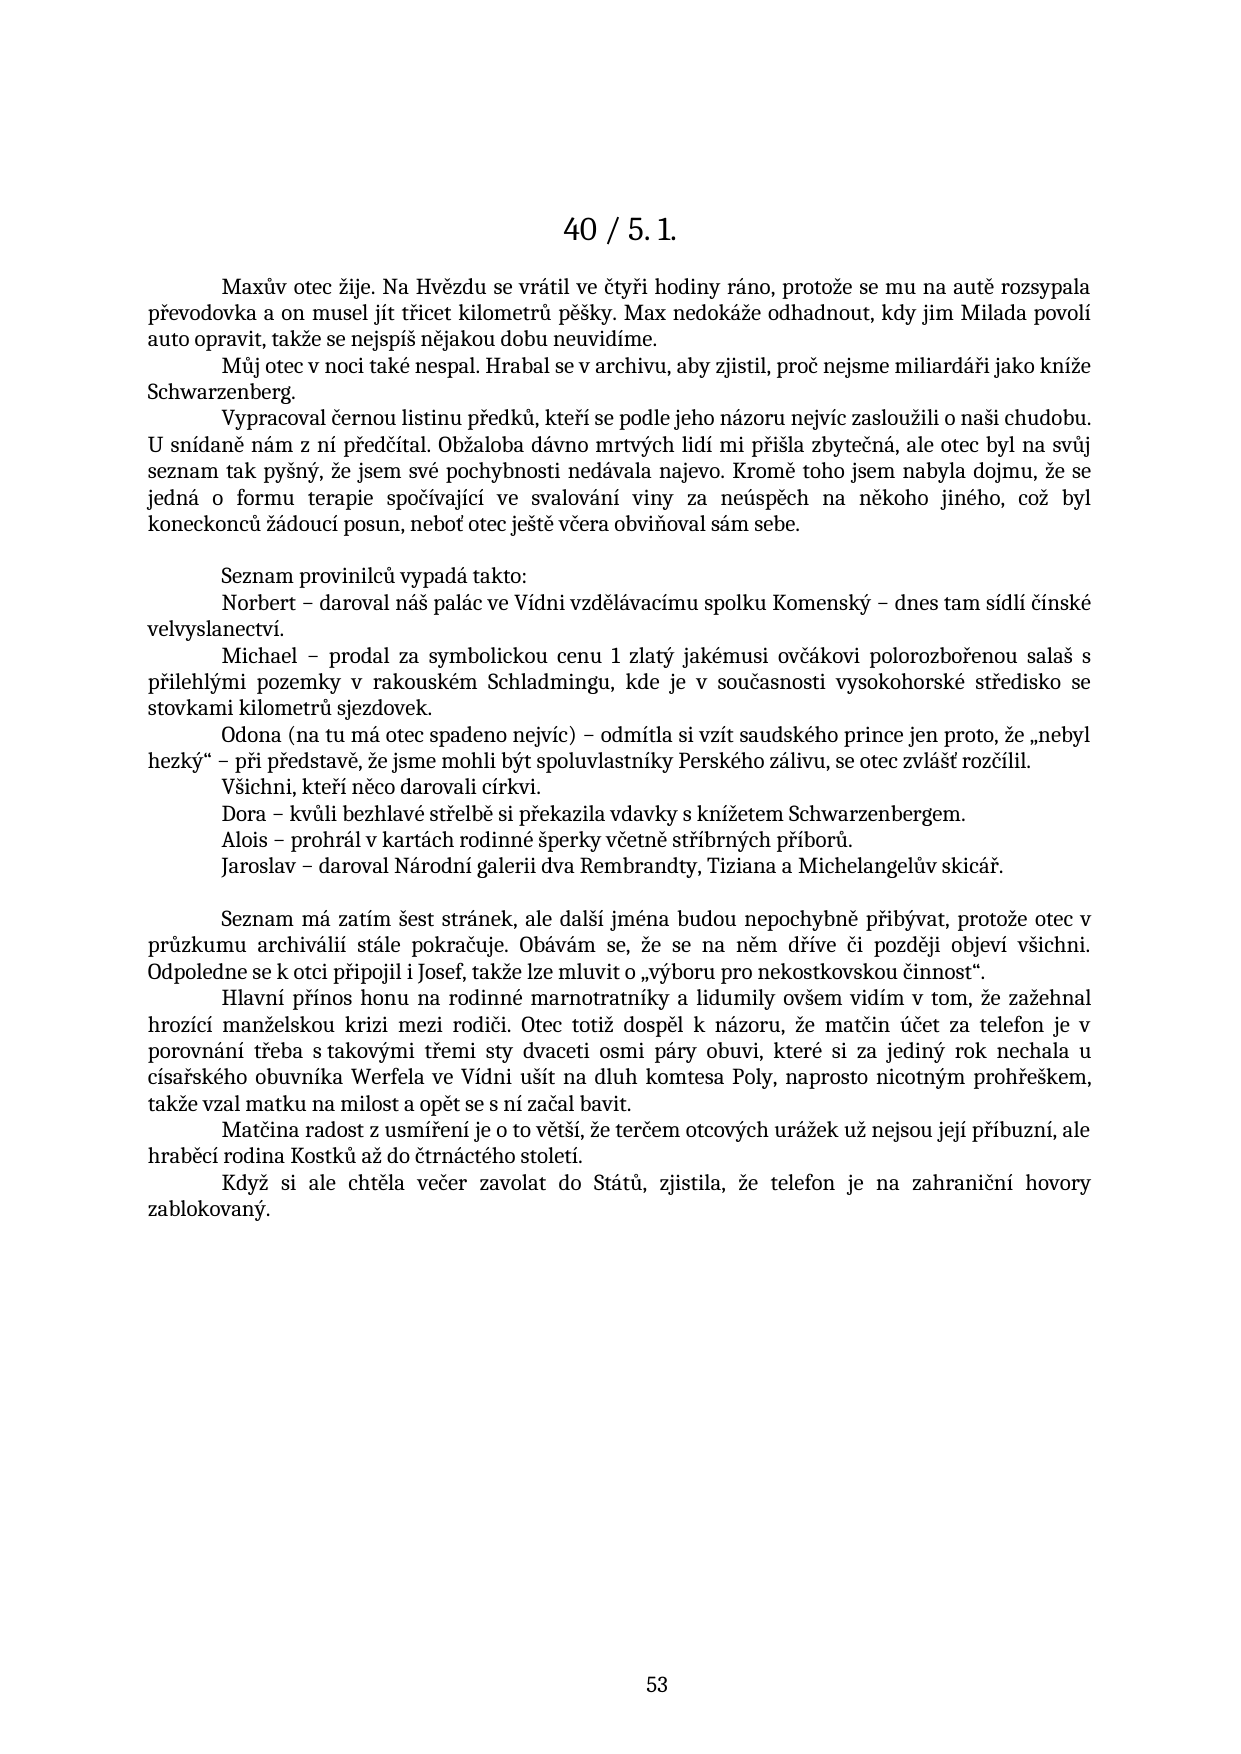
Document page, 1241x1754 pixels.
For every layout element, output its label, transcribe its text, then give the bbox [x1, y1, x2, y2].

text Matčina radost z usmíření je o to větší, že terčem otcových urážek už nejsou její příbuzní, ale hraběcí rodina Kostků až do čtrnáctého století. [148, 1117, 1093, 1169]
text Když si ale chtěla večer zavolat do Států, zjistila, že telefon je na zahraniční hovory zablokovaný. [148, 1169, 1093, 1222]
text Vypracoval černou listinu předků, kteří se podle jeho názoru nejvíc zasloužili o naši chudobu. U snídaně nám z ní předčítal. Obžaloba dávno mrtvých lidí mi přišla zbytečná, ale otec byl na svůj seznam tak pyšný, že jsem své pochybnosti nedávala najevo. Kromě toho jsem nabyla dojmu, že se jedná o formu terapie spočívající ve svalování viny za neúspěch na někoho jiného, což byl koneckonců žádoucí posun, neboť otec ještě včera obviňoval sám sebe. [148, 405, 1093, 537]
text Dora − kvůli bezhlavé střelbě si překazila vdavky s knížetem Schwarzenbergem. [148, 801, 1093, 827]
text Michael − prodal za symbolickou cenu 1 zlatý jakémusi ovčákovi polorozbořenou salaš s přilehlými pozemky v rakouském Schladmingu, kde je v současnosti vysokohorské středisko se stovkami kilometrů sjezdovek. [148, 642, 1093, 721]
text Odona (na tu má otec spadeno nejvíc) − odmítla si vzít saudského prince jen proto, že „nebyl hezký“ − při představě, že jsme mohli být spoluvlastníky Perského zálivu, se otec zvlášť rozčílil. [148, 721, 1093, 774]
text Hlavní přínos honu na rodinné marnotratníky a lidumily ovšem vidím v tom, že zažehnal hrozící manželskou krizi mezi rodiči. Otec totiž dospěl k názoru, že matčin účet za telefon je v porovnání třeba s takovými třemi sty dvaceti osmi páry obuvi, které si za jediný rok nechala u císařského obuvníka Werfela ve Vídni ušít na dluh komtesa Poly, naprosto nicotným prohřeškem, takže vzal matku na milost a opět se s ní začal bavit. [148, 985, 1093, 1117]
text Jaroslav − daroval Národní galerii dva Rembrandty, Tiziana a Michelangelův skicář. [148, 853, 1093, 879]
text Můj otec v noci také nespal. Hrabal se v archivu, aby zjistil, proč nejsme miliardáři jako kníže Schwarzenberg. [148, 352, 1093, 405]
text Maxův otec žije. Na Hvězdu se vrátil ve čtyři hodiny ráno, protože se mu na autě rozsypala převodovka a on musel jít třicet kilometrů pěšky. Max nedokáže odhadnout, kdy jim Milada povolí auto opravit, takže se nejspíš nějakou dobu neuvidíme. [148, 273, 1093, 352]
text Norbert − daroval náš palác ve Vídni vzdělávacímu spolku Komenský − dnes tam sídlí čínské velvyslanectví. [148, 590, 1093, 642]
text Seznam provinilců vypadá takto: [148, 563, 1093, 590]
subtitle 40 / 5. 1. [148, 210, 1093, 248]
text Alois − prohrál v kartách rodinné šperky včetně stříbrných příborů. [148, 827, 1093, 853]
text Seznam má zatím šest stránek, ale další jména budou nepochybně přibývat, protože otec v průzkumu archiválií stále pokračuje. Obávám se, že se na něm dříve či později objeví všichni. Odpoledne se k otci připojil i Josef, takže lze mluvit o „výboru pro nekostkovskou činnost“. [148, 906, 1093, 985]
text Všichni, kteří něco darovali církvi. [148, 774, 1093, 801]
